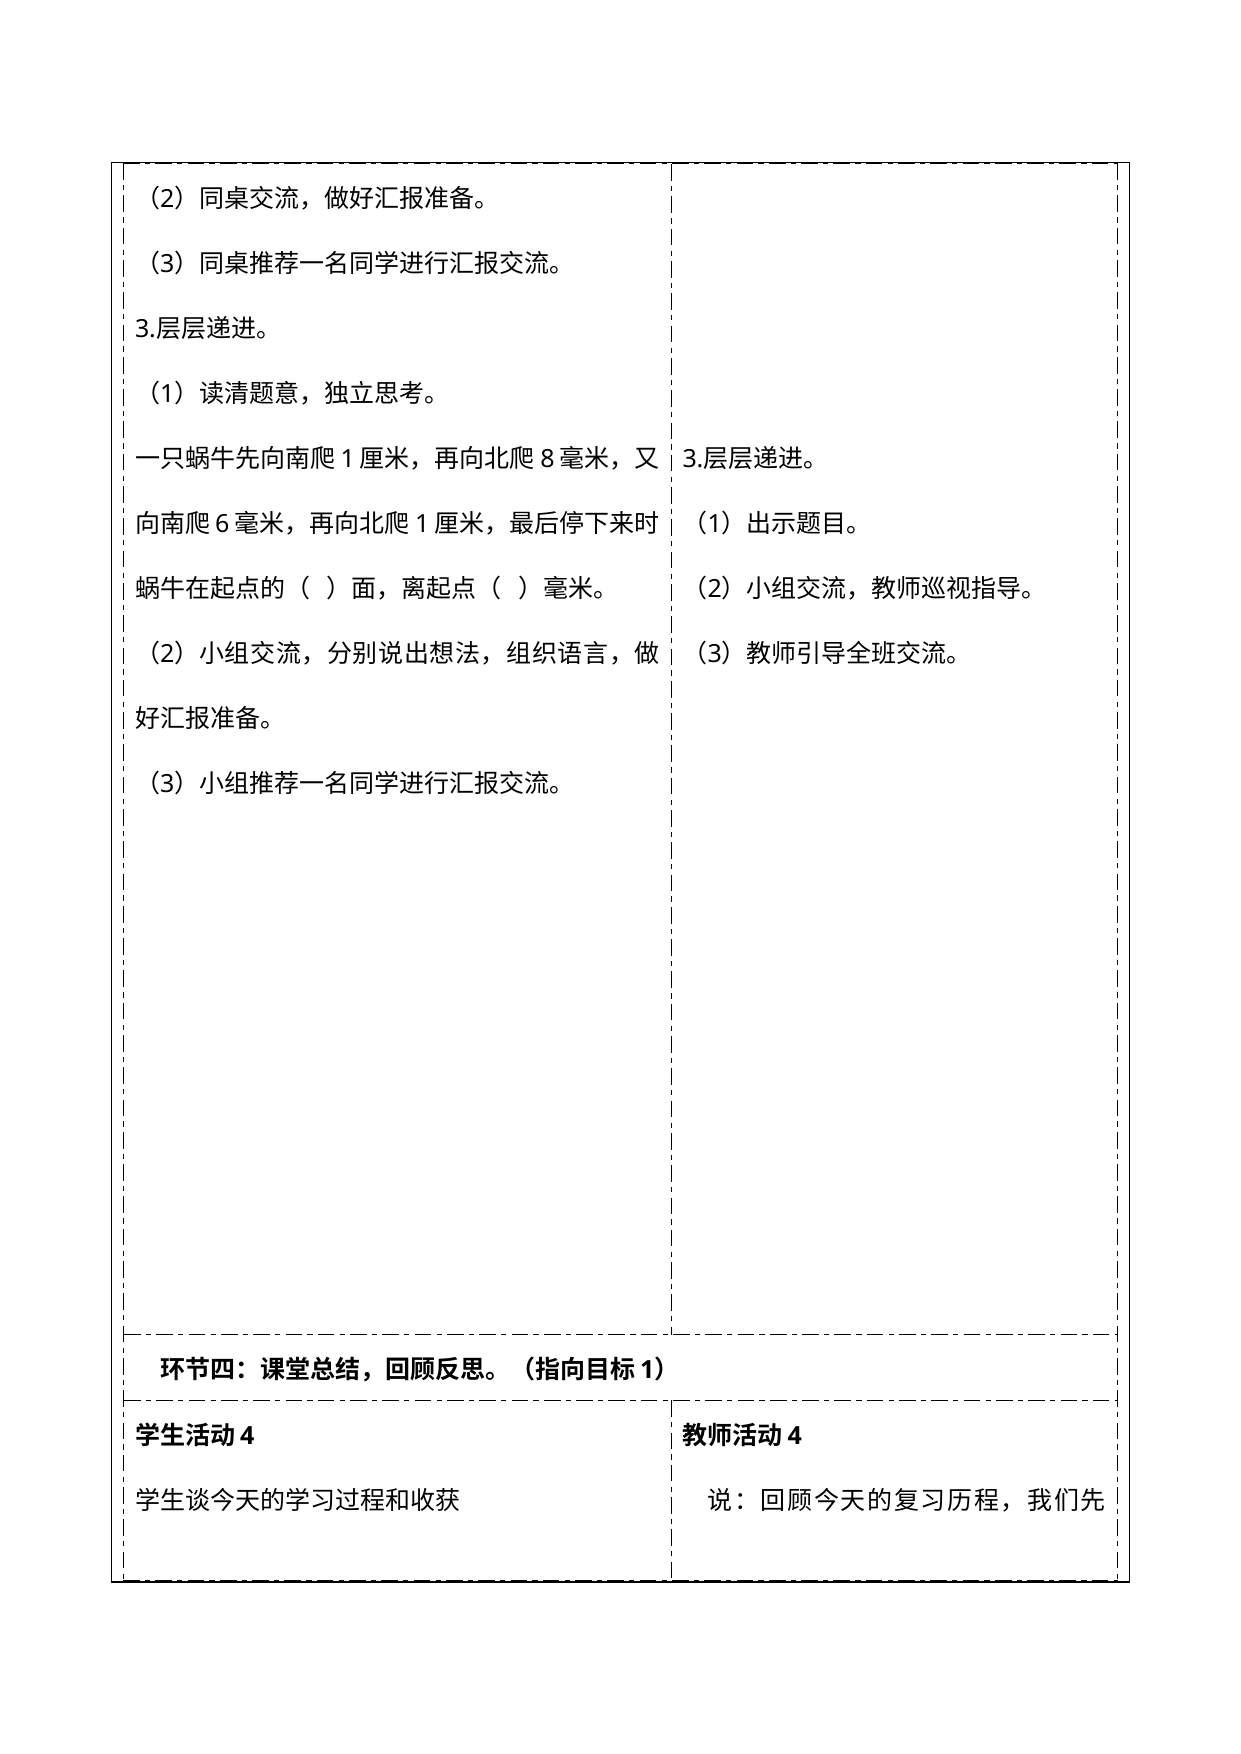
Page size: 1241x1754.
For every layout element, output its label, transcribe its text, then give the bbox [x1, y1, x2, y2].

table_cell 5.学习过程设计 [112, 163, 1129, 1581]
